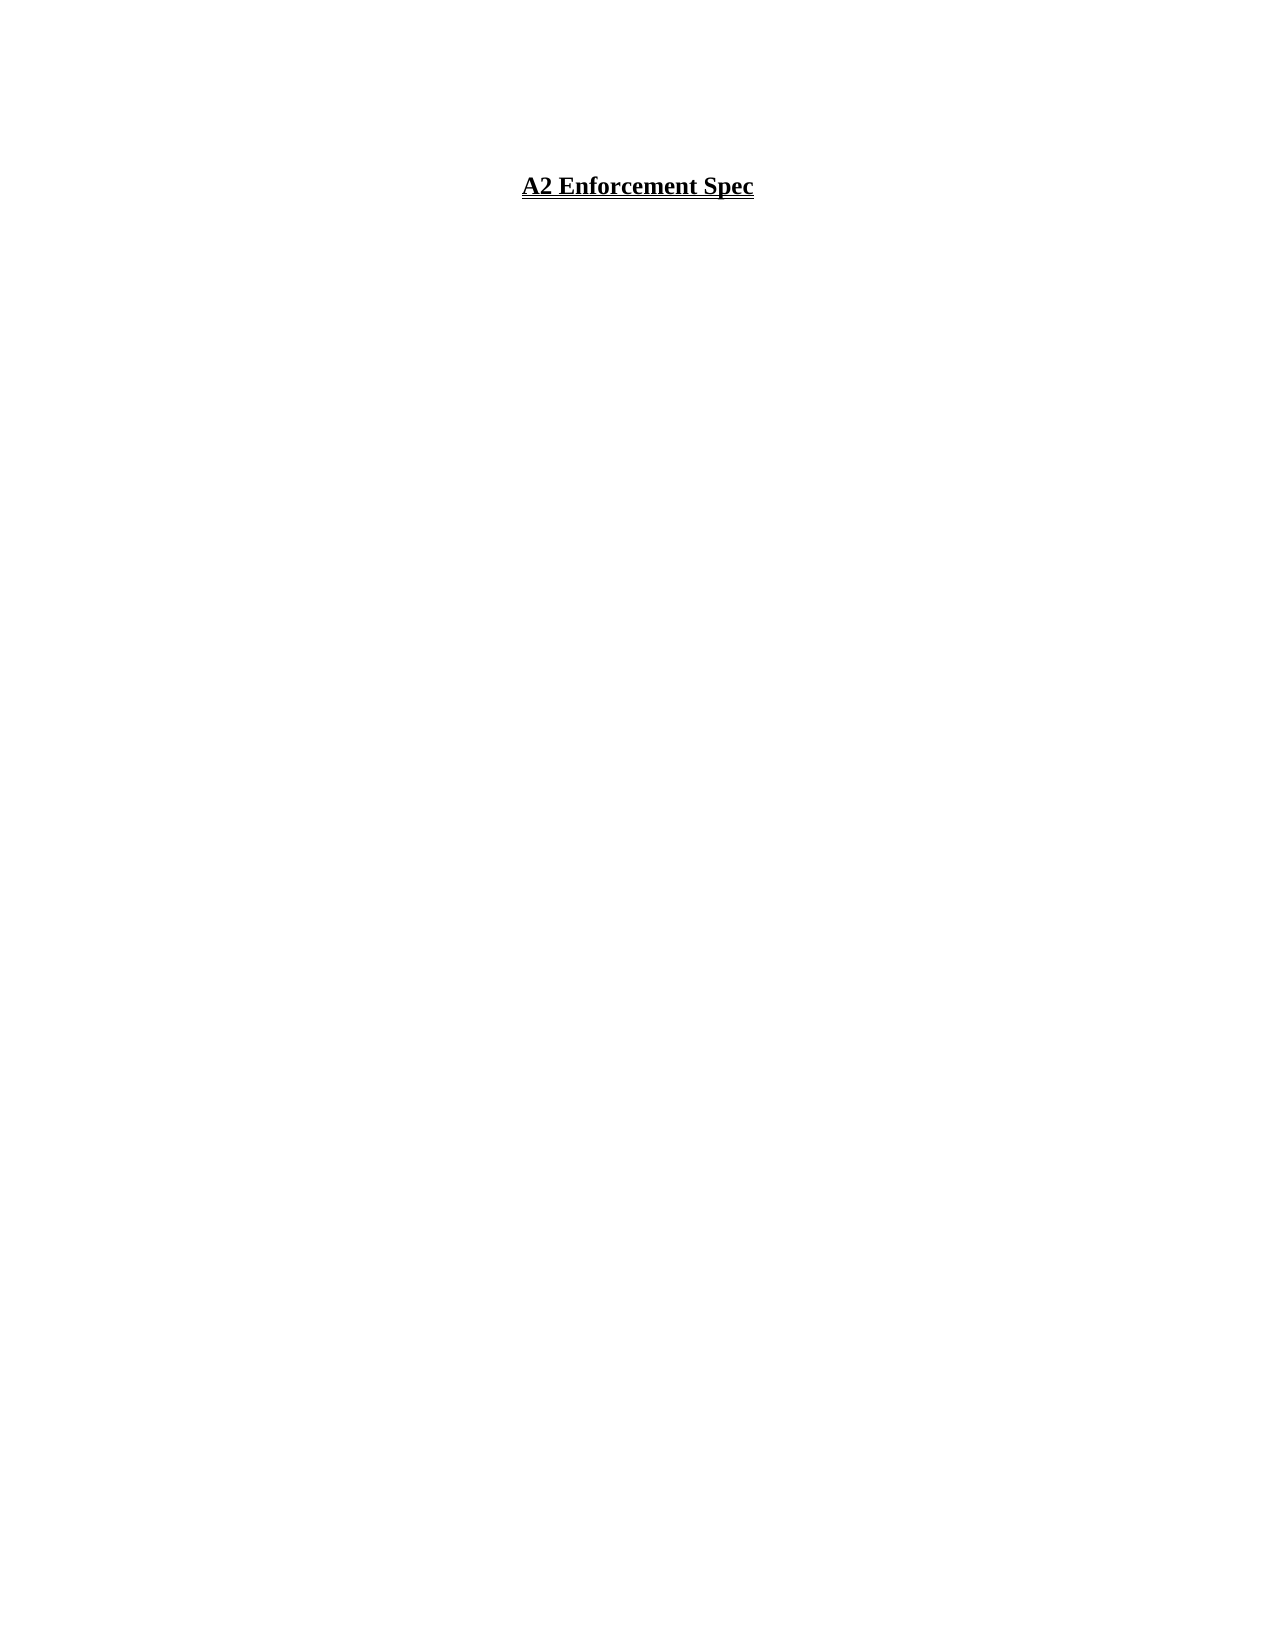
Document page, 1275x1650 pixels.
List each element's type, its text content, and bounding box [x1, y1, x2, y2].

subtitle A2 Enforcement Spec [187, 171, 1087, 199]
